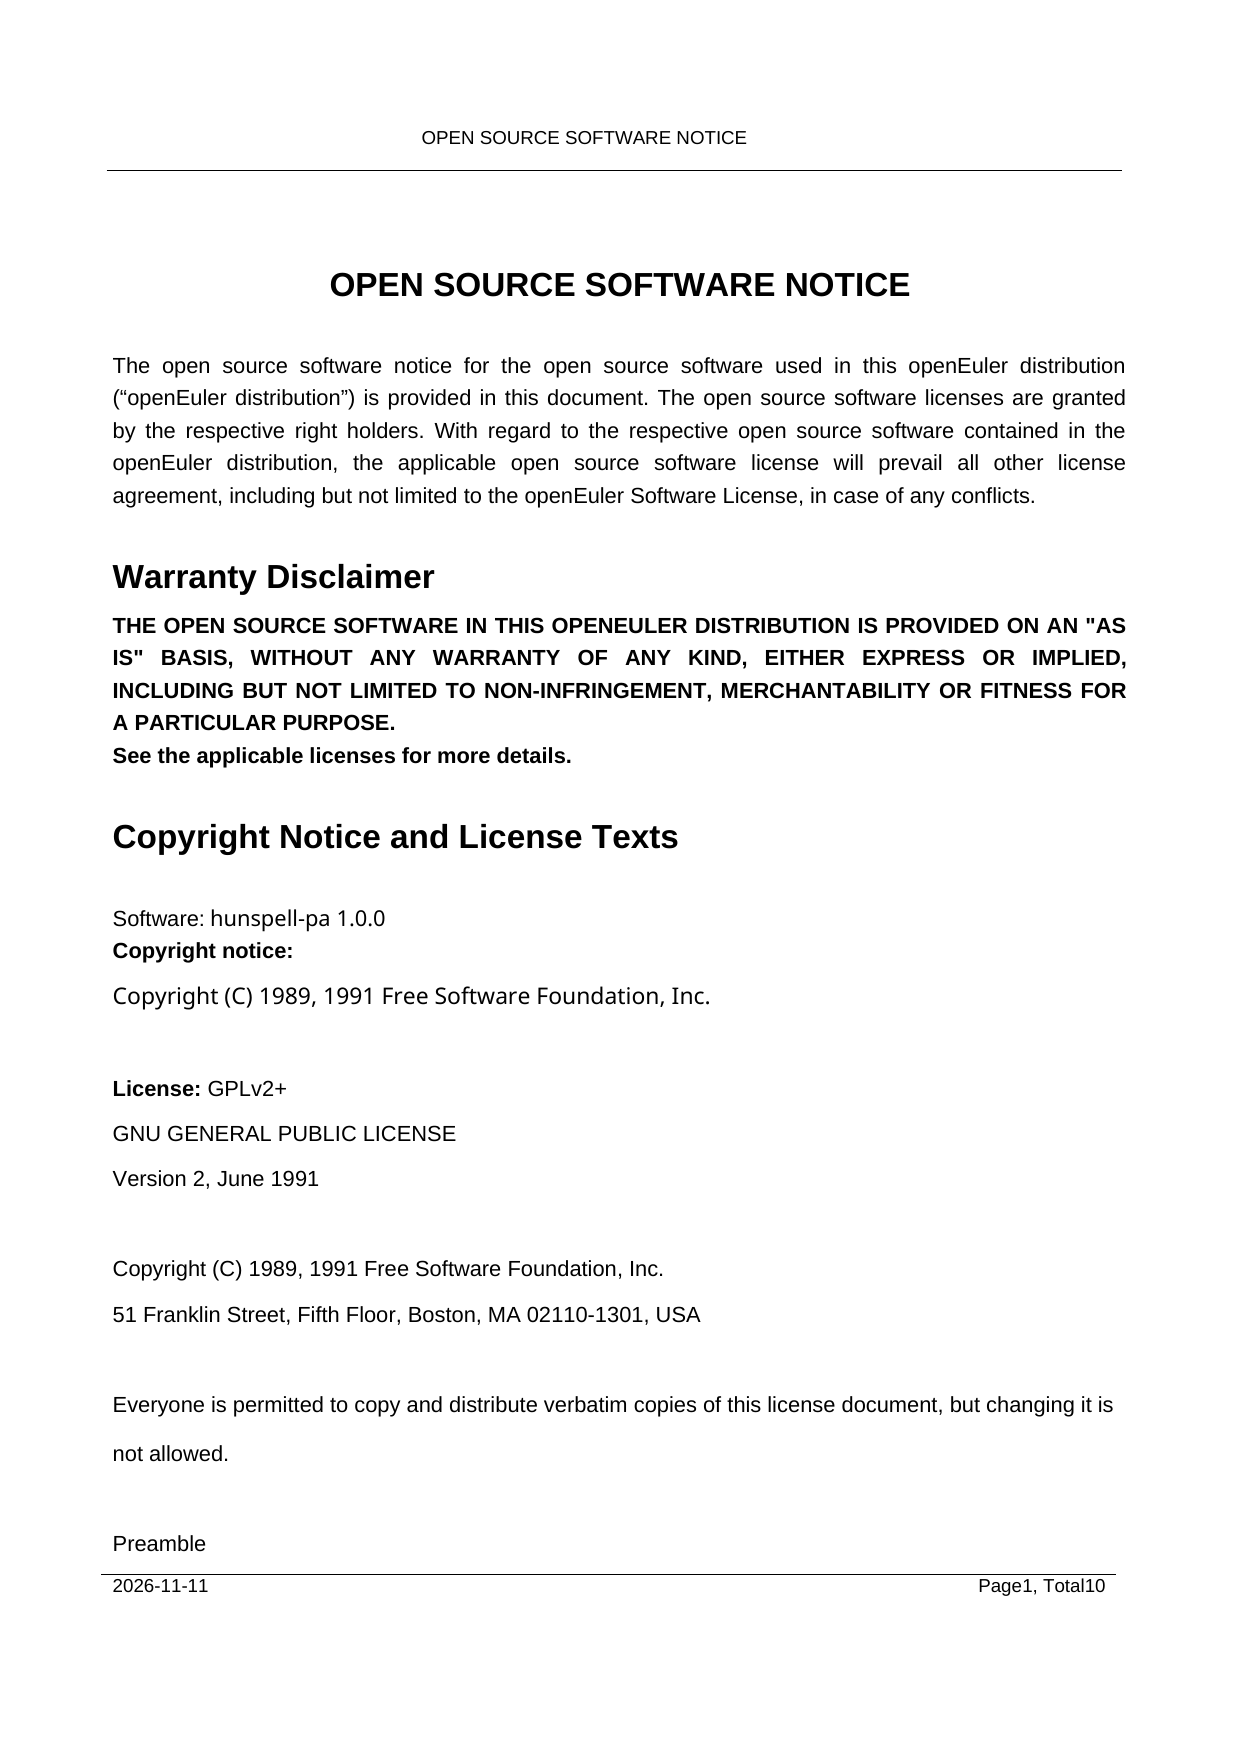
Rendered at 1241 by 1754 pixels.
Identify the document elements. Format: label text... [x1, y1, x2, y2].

text Copyright (C) 1989, 1991 Free Software Foundation, Inc. [112, 979, 1128, 1012]
text 51 Franklin Street, Fifth Floor, Boston, MA 02110-1301, USA [112, 1298, 1128, 1330]
text Everyone is permitted to copy and distribute verbatim copies of this license document, but changing it is not allowed. [112, 1388, 1128, 1469]
text GNU GENERAL PUBLIC LICENSE [112, 1117, 1128, 1150]
text Copyright notice: [112, 934, 1128, 966]
text THE OPEN SOURCE SOFTWARE IN THIS OPENEULER DISTRIBUTION IS PROVIDED ON AN "AS IS" BASIS, WITHOUT ANY WARRANTY OF ANY KIND, EITHER EXPRESS OR IMPLIED, INCLUDING BUT NOT LIMITED TO NON-INFRINGEMENT, MERCHANTABILITY OR FITNESS FOR A PARTICULAR PURPOSE. See the applicable licenses for more details. [112, 609, 1128, 771]
text Copyright Notice and License Texts [112, 804, 1128, 869]
text The open source software notice for the open source software used in this openEuler distribution (“openEuler distribution”) is provided in this document. The open source software licenses are granted by the respective right holders. With regard to the respective open source software contained in the openEuler distribution, the applicable open source software license will prevail all other license agreement, including but not limited to the openEuler Software License, in case of any conflicts. [112, 349, 1128, 511]
text Version 2, June 1991 [112, 1162, 1128, 1195]
text License: GPLv2+ [112, 1072, 1128, 1105]
text Software: hunspell-pa 1.0.0 [112, 901, 1128, 934]
text Preamble [112, 1527, 1128, 1559]
text Copyright (C) 1989, 1991 Free Software Foundation, Inc. [112, 1253, 1128, 1285]
text OPEN SOURCE SOFTWARE NOTICE [112, 251, 1128, 316]
text Warranty Disclaimer [112, 544, 1128, 609]
